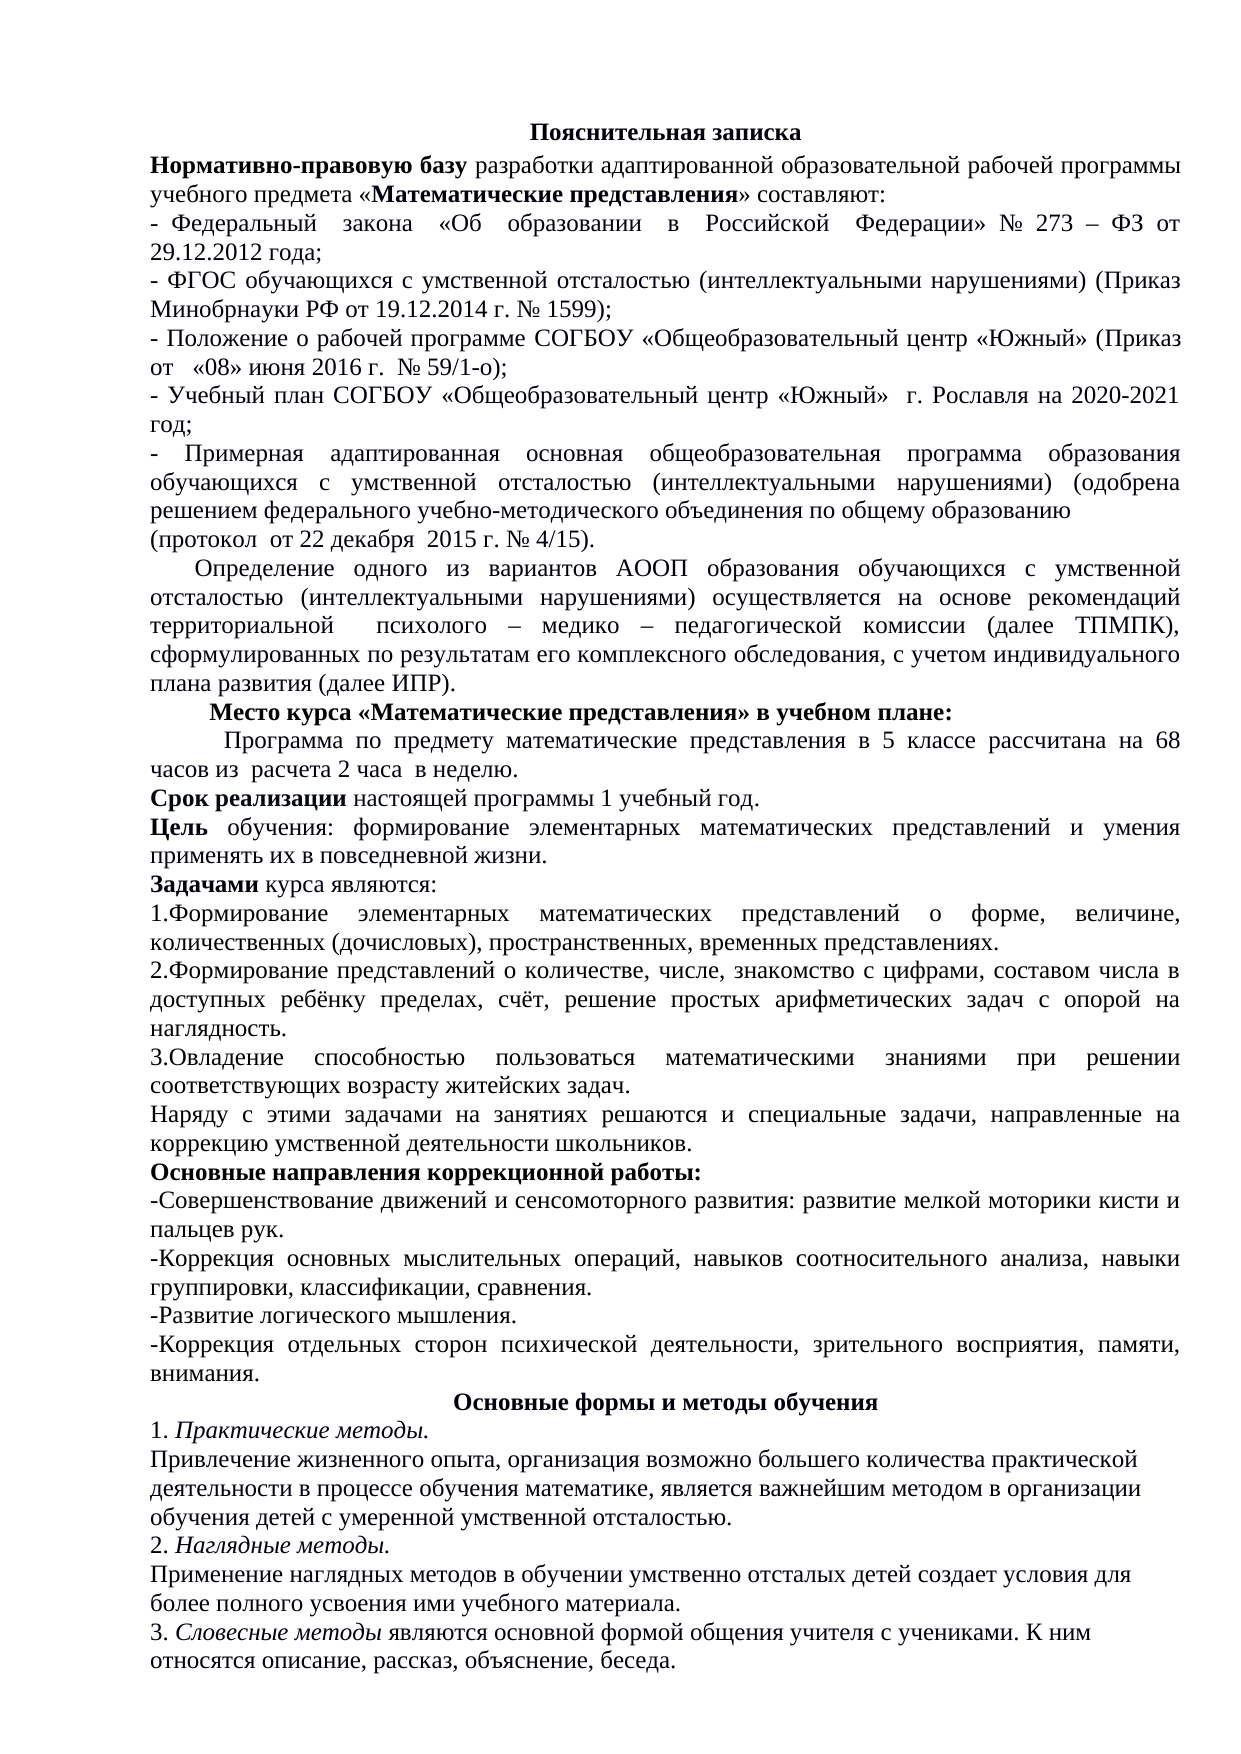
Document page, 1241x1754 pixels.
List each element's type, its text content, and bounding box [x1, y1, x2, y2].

text 2.Формирование представлений о количестве, числе, знакомство с цифрами, составом числа в доступных ребёнку пределах, счёт, решение простых арифметических задач с опорой на наглядность. [150, 956, 1181, 1042]
text 1.Формирование элементарных математических представлений о форме, величине, количественных (дочисловых), пространственных, временных представлениях. [150, 898, 1181, 956]
text Основные направления коррекционной работы: [150, 1157, 1181, 1186]
title (протокол от 22 декабря 2015 г. № 4/15). [150, 524, 1196, 553]
text Применение наглядных методов в обучении умственно отсталых детей создает условия для более полного усвоения ими учебного материала. [150, 1559, 1181, 1617]
text 3.Овладение способностью пользоваться математическими знаниями при решении соответствующих возрасту житейских задач. [150, 1042, 1181, 1099]
text Программа по предмету математические представления в 5 классе рассчитана на 68 часов из расчета 2 часа в неделю. [150, 726, 1181, 783]
text Основные формы и методы обучения [150, 1387, 1181, 1416]
text 3. Словесные методы являются основной формой общения учителя с учениками. К ним относятся описание, рассказ, объяснение, беседа. [150, 1617, 1181, 1674]
text - Примерная адаптированная основная общеобразовательная программа образования обучающихся с умственной отсталостью (интеллектуальными нарушениями) (одобрена решением федерального учебно-методического объединения по общему образованию [150, 438, 1181, 524]
text Цель обучения: формирование элементарных математических представлений и умения применять их в повседневной жизни. [150, 812, 1181, 869]
text -Развитие логического мышления. [150, 1301, 1181, 1329]
text - Положение о рабочей программе СОГБОУ «Общеобразовательный центр «Южный» (Приказ от «08» июня 2016 г. № 59/1-о); [150, 323, 1181, 381]
text - Федеральный закона «Об образовании в Российской Федерации» № 273 – ФЗ от 29.12.2012 года; [150, 208, 1181, 266]
text -Коррекция основных мыслительных операций, навыков соотносительного анализа, навыки группировки, классификации, сравнения. [150, 1243, 1181, 1301]
text Задачами курса являются: [150, 869, 1181, 898]
text - Учебный план СОГБОУ «Общеобразовательный центр «Южный» г. Рославля на 2020-2021 год; [150, 381, 1181, 438]
text 2. Наглядные методы. [150, 1531, 1181, 1559]
text Пояснительная записка [150, 117, 1181, 146]
text - ФГОС обучающихся с умственной отсталостью (интеллектуальными нарушениями) (Приказ Минобрнауки РФ от 19.12.2014 г. № 1599); [150, 266, 1181, 323]
text Определение одного из вариантов АООП образования обучающихся с умственной отсталостью (интеллектуальными нарушениями) осуществляется на основе рекомендаций территориальной психолого – медико – педагогической комиссии (далее ТПМПК), сформулированных по результатам его комплексного обследования, с учетом индивидуального плана развития (далее ИПР). [150, 553, 1181, 697]
text Наряду с этими задачами на занятиях решаются и специальные задачи, направленные на коррекцию умственной деятельности школьников. [150, 1099, 1181, 1157]
text Место курса «Математические представления» в учебном плане: [150, 697, 1181, 726]
text -Совершенствование движений и сенсомоторного развития: развитие мелкой моторики кисти и пальцев рук. [150, 1186, 1181, 1243]
text Нормативно-правовую базу разработки адаптированной образовательной рабочей программы учебного предмета «Математические представления» составляют: [150, 151, 1181, 208]
text Привлечение жизненного опыта, организация возможно большего количества практической деятельности в процессе обучения математике, является важнейшим методом в организации обучения детей с умеренной умственной отсталостью. [150, 1444, 1181, 1531]
text 1. Практические методы. [150, 1416, 1181, 1444]
text -Коррекция отдельных сторон психической деятельности, зрительного восприятия, памяти, внимания. [150, 1329, 1181, 1387]
text Срок реализации настоящей программы 1 учебный год. [150, 783, 1181, 812]
